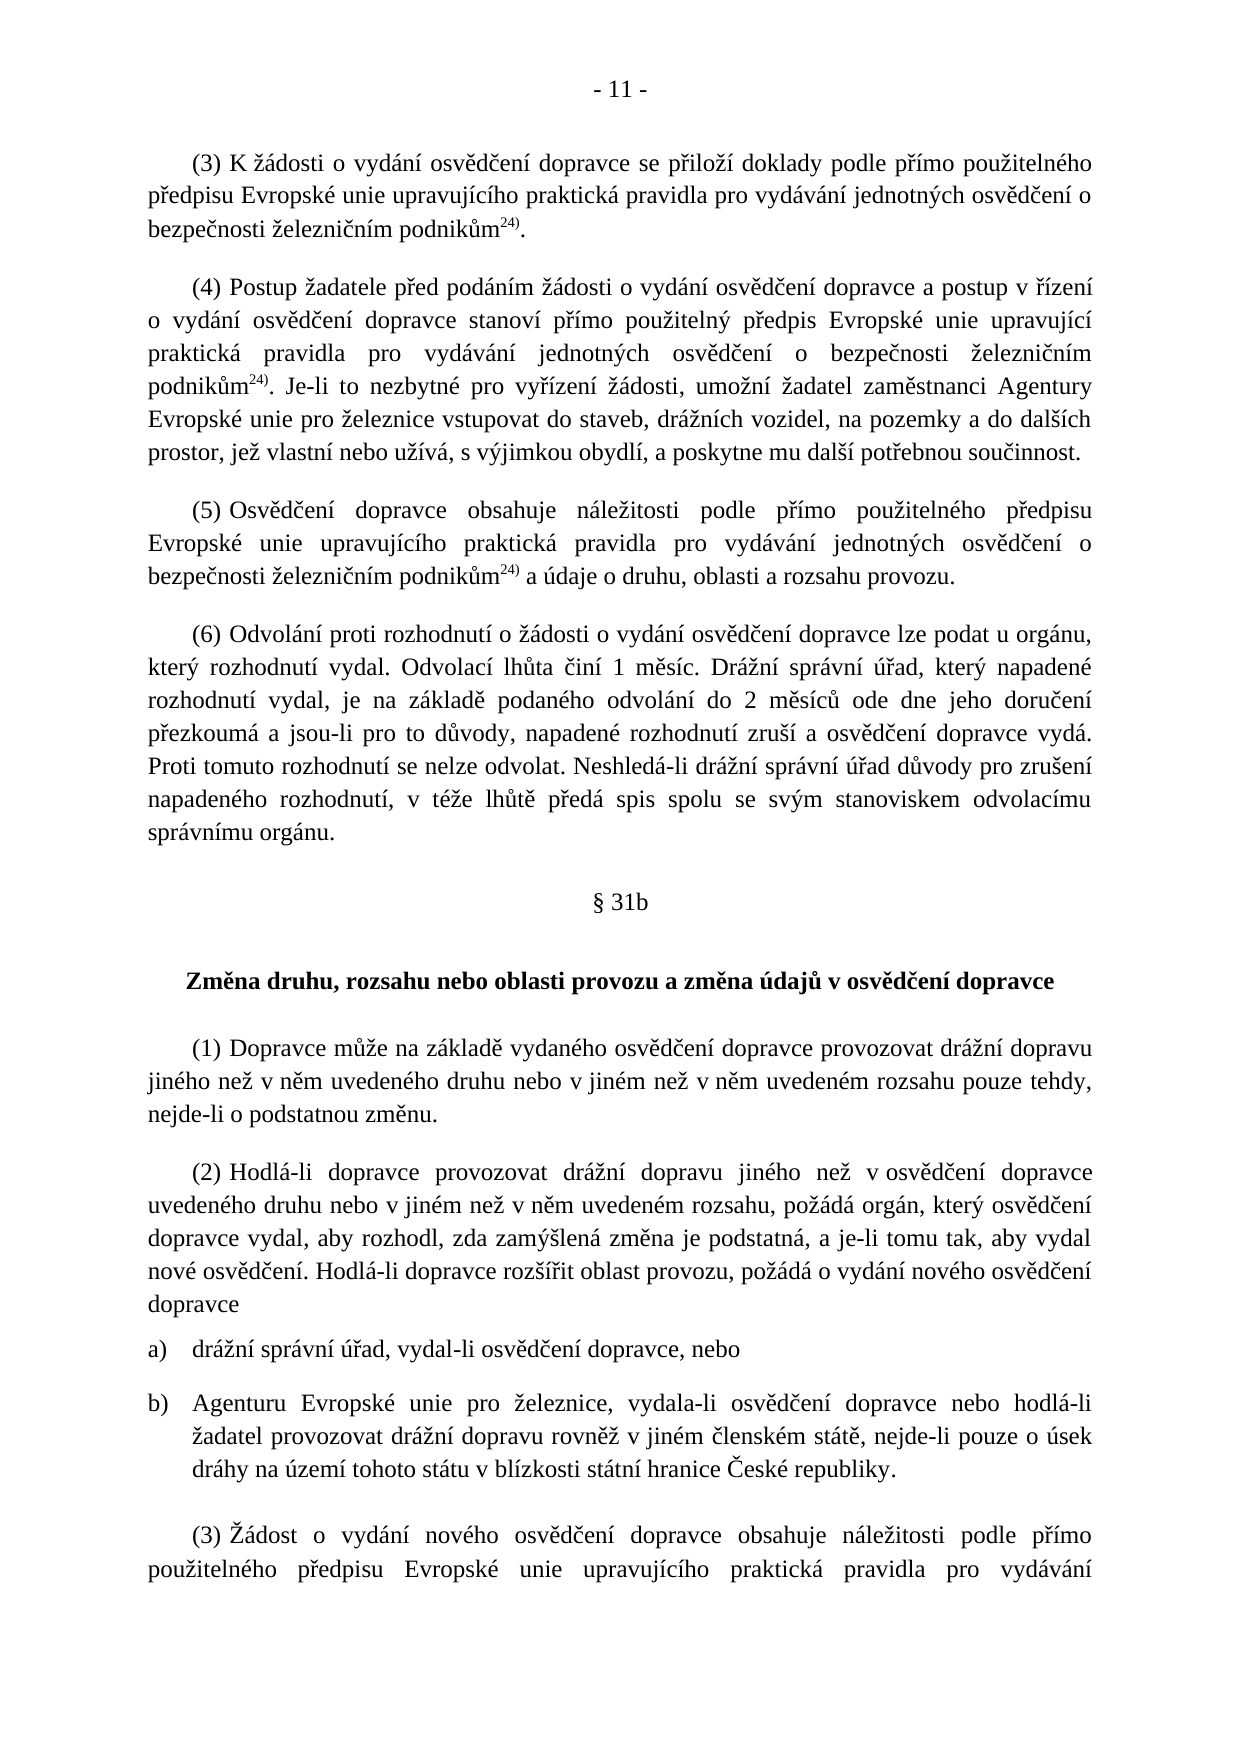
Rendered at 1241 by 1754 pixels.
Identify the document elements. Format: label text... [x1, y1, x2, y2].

text Změna druhu, rozsahu nebo oblasti provozu a změna údajů v osvědčení dopravce [148, 966, 1093, 995]
text Postup žadatele před podáním žádosti o vydání osvědčení dopravce a postup v řízení o vydání osvědčení dopravce stanoví přímo použitelný předpis Evropské unie upravující praktická pravidla pro vydávání jednotných osvědčení o bezpečnosti železničním podnikům24). Je-li to nezbytné pro vyřízení žádosti, umožní žadatel zaměstnanci Agentury Evropské unie pro železnice vstupovat do staveb, drážních vozidel, na pozemky a do dalších prostor, jež vlastní nebo užívá, s výjimkou obydlí, a poskytne mu další potřebnou součinnost. [148, 272, 1093, 466]
text § 31b [148, 887, 1093, 916]
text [148, 1521, 1093, 1582]
text Hodlá-li dopravce provozovat drážní dopravu jiného než v osvědčení dopravce uvedeného druhu nebo v jiném než v něm uvedeném rozsahu, požádá orgán, který osvědčení dopravce vydal, aby rozhodl, zda zamýšlená změna je podstatná, a je-li tomu tak, aby vydal nové osvědčení. Hodlá-li dopravce rozšířit oblast provozu, požádá o vydání nového osvědčení dopravce [148, 1157, 1093, 1318]
text K žádosti o vydání osvědčení dopravce se přiloží doklady podle přímo použitelného předpisu Evropské unie upravujícího praktická pravidla pro vydávání jednotných osvědčení o bezpečnosti železničním podnikům24). [148, 148, 1093, 242]
text drážní správní úřad, vydal-li osvědčení dopravce, nebo [148, 1334, 1093, 1363]
text Odvolání proti rozhodnutí o žádosti o vydání osvědčení dopravce lze podat u orgánu, který rozhodnutí vydal. Odvolací lhůta činí 1 měsíc. Drážní správní úřad, který napadené rozhodnutí vydal, je na základě podaného odvolání do 2 měsíců ode dne jeho doručení přezkoumá a jsou-li pro to důvody, napadené rozhodnutí zruší a osvědčení dopravce vydá. Proti tomuto rozhodnutí se nelze odvolat. Neshledá-li drážní správní úřad důvody pro zrušení napadeného rozhodnutí, v téže lhůtě předá spis spolu se svým stanoviskem odvolacímu správnímu orgánu. [148, 619, 1093, 846]
text Agenturu Evropské unie pro železnice, vydala-li osvědčení dopravce nebo hodlá-li žadatel provozovat drážní dopravu rovněž v jiném členském státě, nejde-li pouze o úsek dráhy na území tohoto státu v blízkosti státní hranice České republiky. [148, 1388, 1093, 1483]
list Dopravce může na základě vydaného osvědčení dopravce provozovat drážní dopravu jiného než v něm uvedeného druhu nebo v jiném než v něm uvedeném rozsahu pouze tehdy, nejde-li o podstatnou změnu. [148, 1033, 1093, 1127]
text Osvědčení dopravce obsahuje náležitosti podle přímo použitelného předpisu Evropské unie upravujícího praktická pravidla pro vydávání jednotných osvědčení o bezpečnosti železničním podnikům24) a údaje o druhu, oblasti a rozsahu provozu. [148, 495, 1093, 589]
